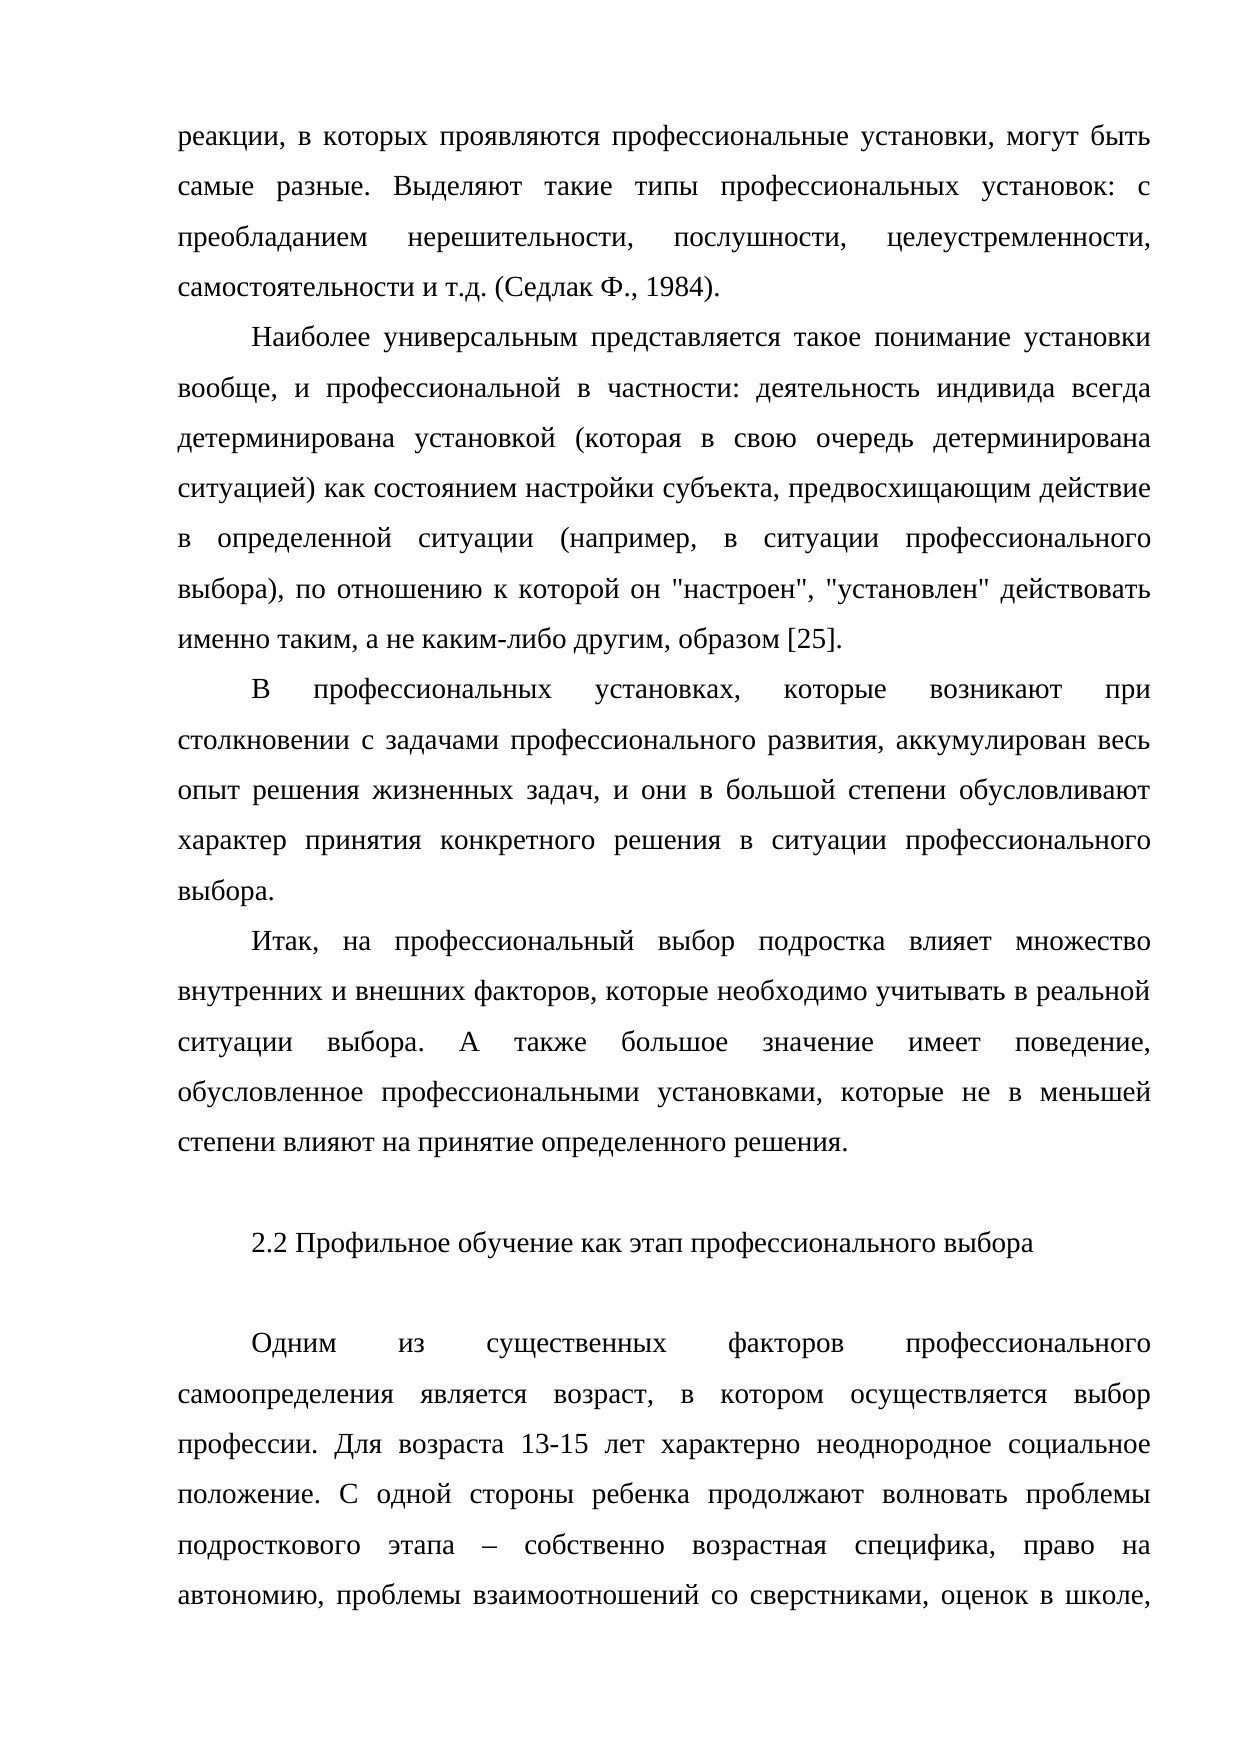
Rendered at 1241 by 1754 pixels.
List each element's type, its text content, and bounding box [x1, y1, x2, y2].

text 2.2 Профильное обучение как этап профессионального выбора [177, 1225, 1152, 1258]
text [177, 1326, 1152, 1611]
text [177, 118, 1152, 303]
text В профессиональных установках, которые возникают при столкновении с задачами профессионального развития, аккумулирован весь опыт решения жизненных задач, и они в большой степени обусловливают характер принятия конкретного решения в ситуации профессионального выбора. [177, 672, 1152, 906]
text Наиболее универсальным представляется такое понимание установки вообще, и профессиональной в частности: деятельность индивида всегда детерминирована установкой (которая в свою очередь детерминирована ситуацией) как состоянием настройки субъекта, предвосхищающим действие в определенной ситуации (например, в ситуации профессионального выбора), по отношению к которой он "настроен", "установлен" действовать именно таким, а не каким-либо другим, образом [25]. [177, 319, 1152, 655]
text Итак, на профессиональный выбор подростка влияет множество внутренних и внешних факторов, которые необходимо учитывать в реальной ситуации выбора. А также большое значение имеет поведение, обусловленное профессиональными установками, которые не в меньшей степени влияют на принятие определенного решения. [177, 923, 1152, 1158]
